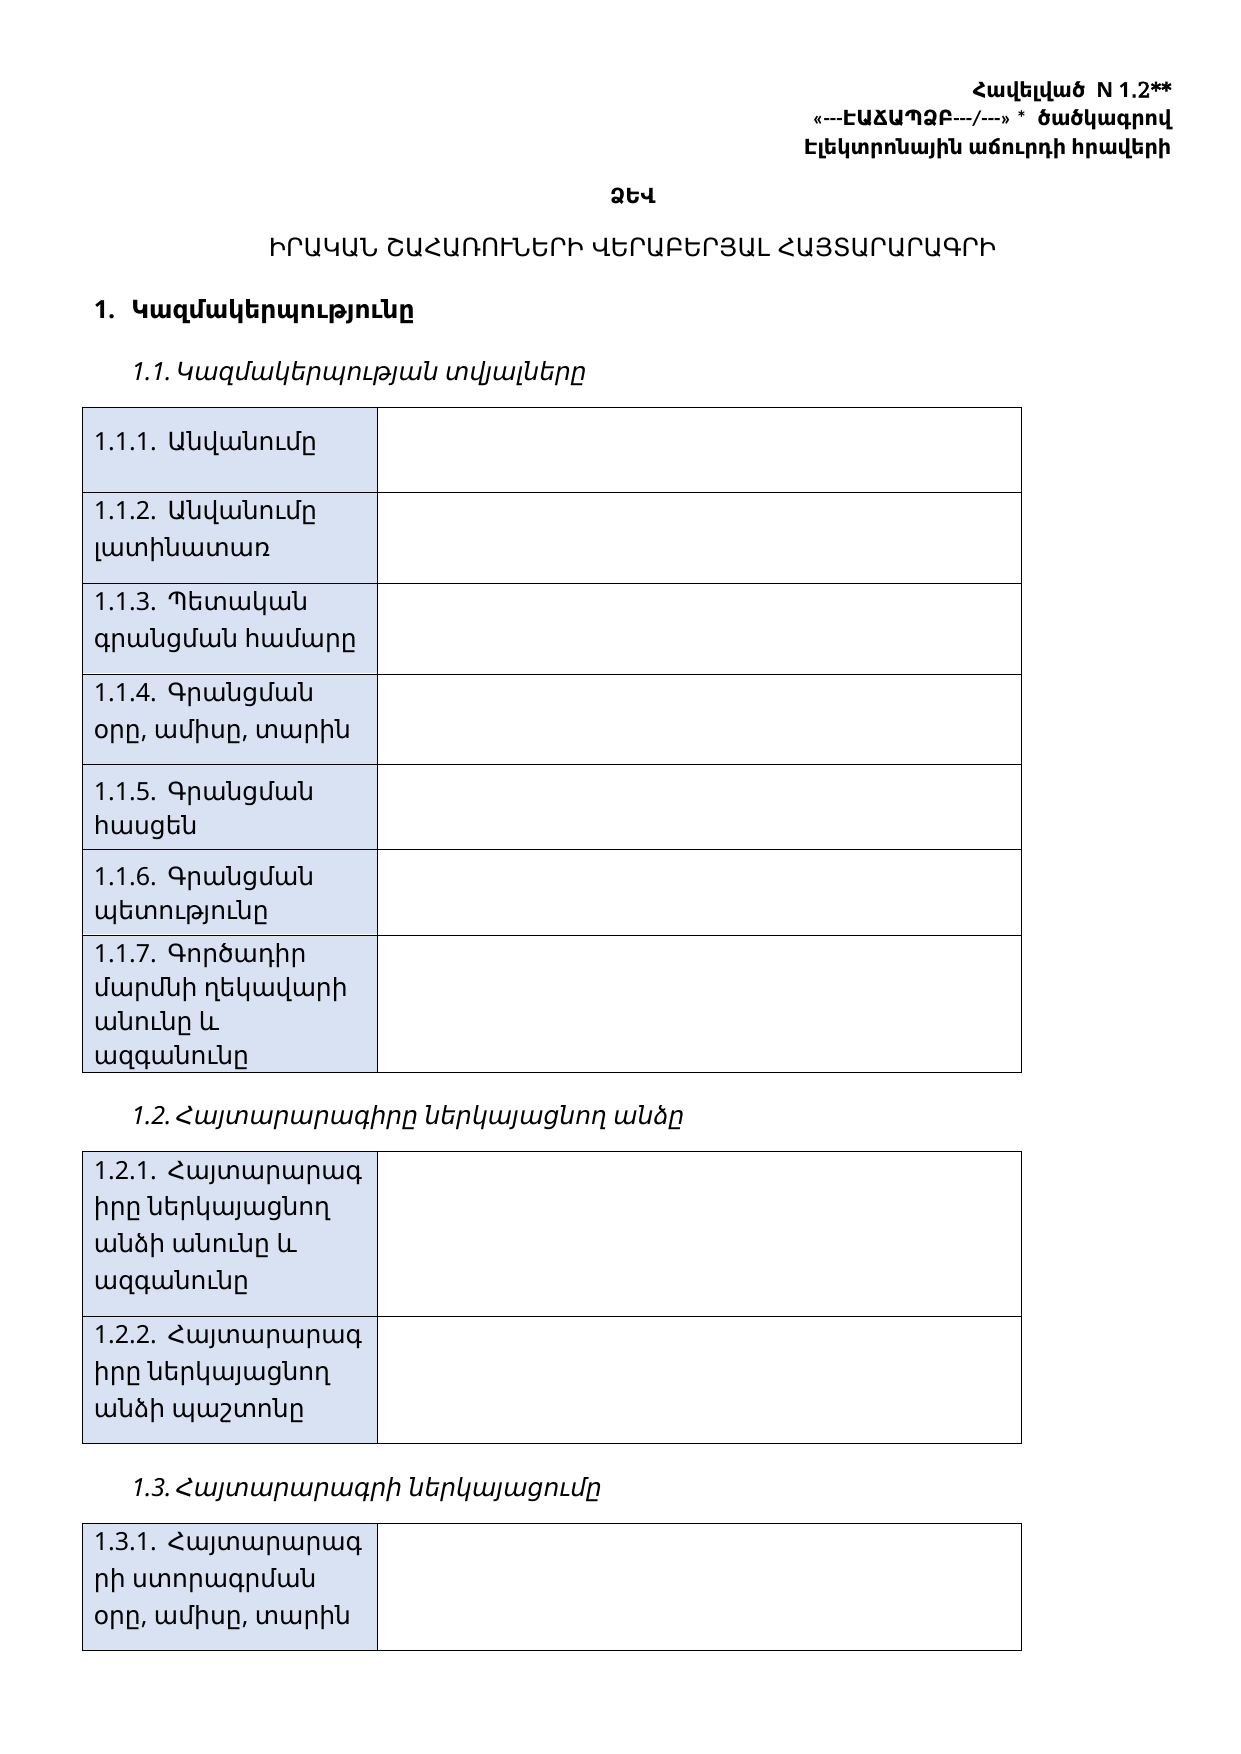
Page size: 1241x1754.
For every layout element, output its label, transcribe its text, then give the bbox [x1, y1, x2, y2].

text ԻՐԱԿԱՆ ՇԱՀԱՌՈՒՆԵՐԻ ՎԵՐԱԲԵՐՅԱԼ ՀԱՅՏԱՐԱՐԱԳՐԻ [94, 233, 1171, 262]
table_cell [378, 850, 1021, 934]
text Հավելված N 1․2** [94, 75, 1171, 103]
table_header [378, 1524, 1021, 1650]
table_header Հայտարարագրի ստորագրման օրը, ամիսը, տարին [83, 1524, 377, 1650]
table_cell [378, 493, 1021, 583]
table_cell Գործադիր մարմնի ղեկավարի անունը և ազգանունը [83, 936, 377, 1072]
table_cell [378, 584, 1021, 673]
text «---ԷԱՃԱՊՁԲ---/---» * ծածկագրով [94, 103, 1171, 132]
table_header [378, 408, 1021, 492]
list Կազմակերպության տվյալները [131, 353, 1171, 387]
table_cell Գրանցման պետությունը [83, 850, 377, 934]
text ՁԵՎ [94, 184, 1171, 209]
table_header Հայտարարագիրը ներկայացնող անձի անունը և ազգանունը [83, 1152, 377, 1316]
table_cell Հայտարարագիրը ներկայացնող անձի պաշտոնը [83, 1317, 377, 1443]
list Կազմակերպությունը [94, 291, 1171, 326]
table_cell [378, 765, 1021, 849]
table_cell Գրանցման օրը, ամիսը, տարին [83, 675, 377, 764]
list Հայտարարագիրը ներկայացնող անձը [131, 1098, 1171, 1132]
list Հայտարարագրի ներկայացումը [131, 1469, 1171, 1503]
table_header [378, 1152, 1021, 1316]
table_cell Գրանցման հասցեն [83, 765, 377, 849]
table_cell [378, 675, 1021, 764]
table_cell [378, 936, 1021, 1072]
table_cell Անվանումը լատինատառ [83, 493, 377, 583]
table_cell [378, 1317, 1021, 1443]
text Էլեկտրոնային աճուրդի հրավերի [94, 132, 1171, 160]
table_header Անվանումը [83, 408, 377, 492]
table_cell Պետական գրանցման համարը [83, 584, 377, 673]
